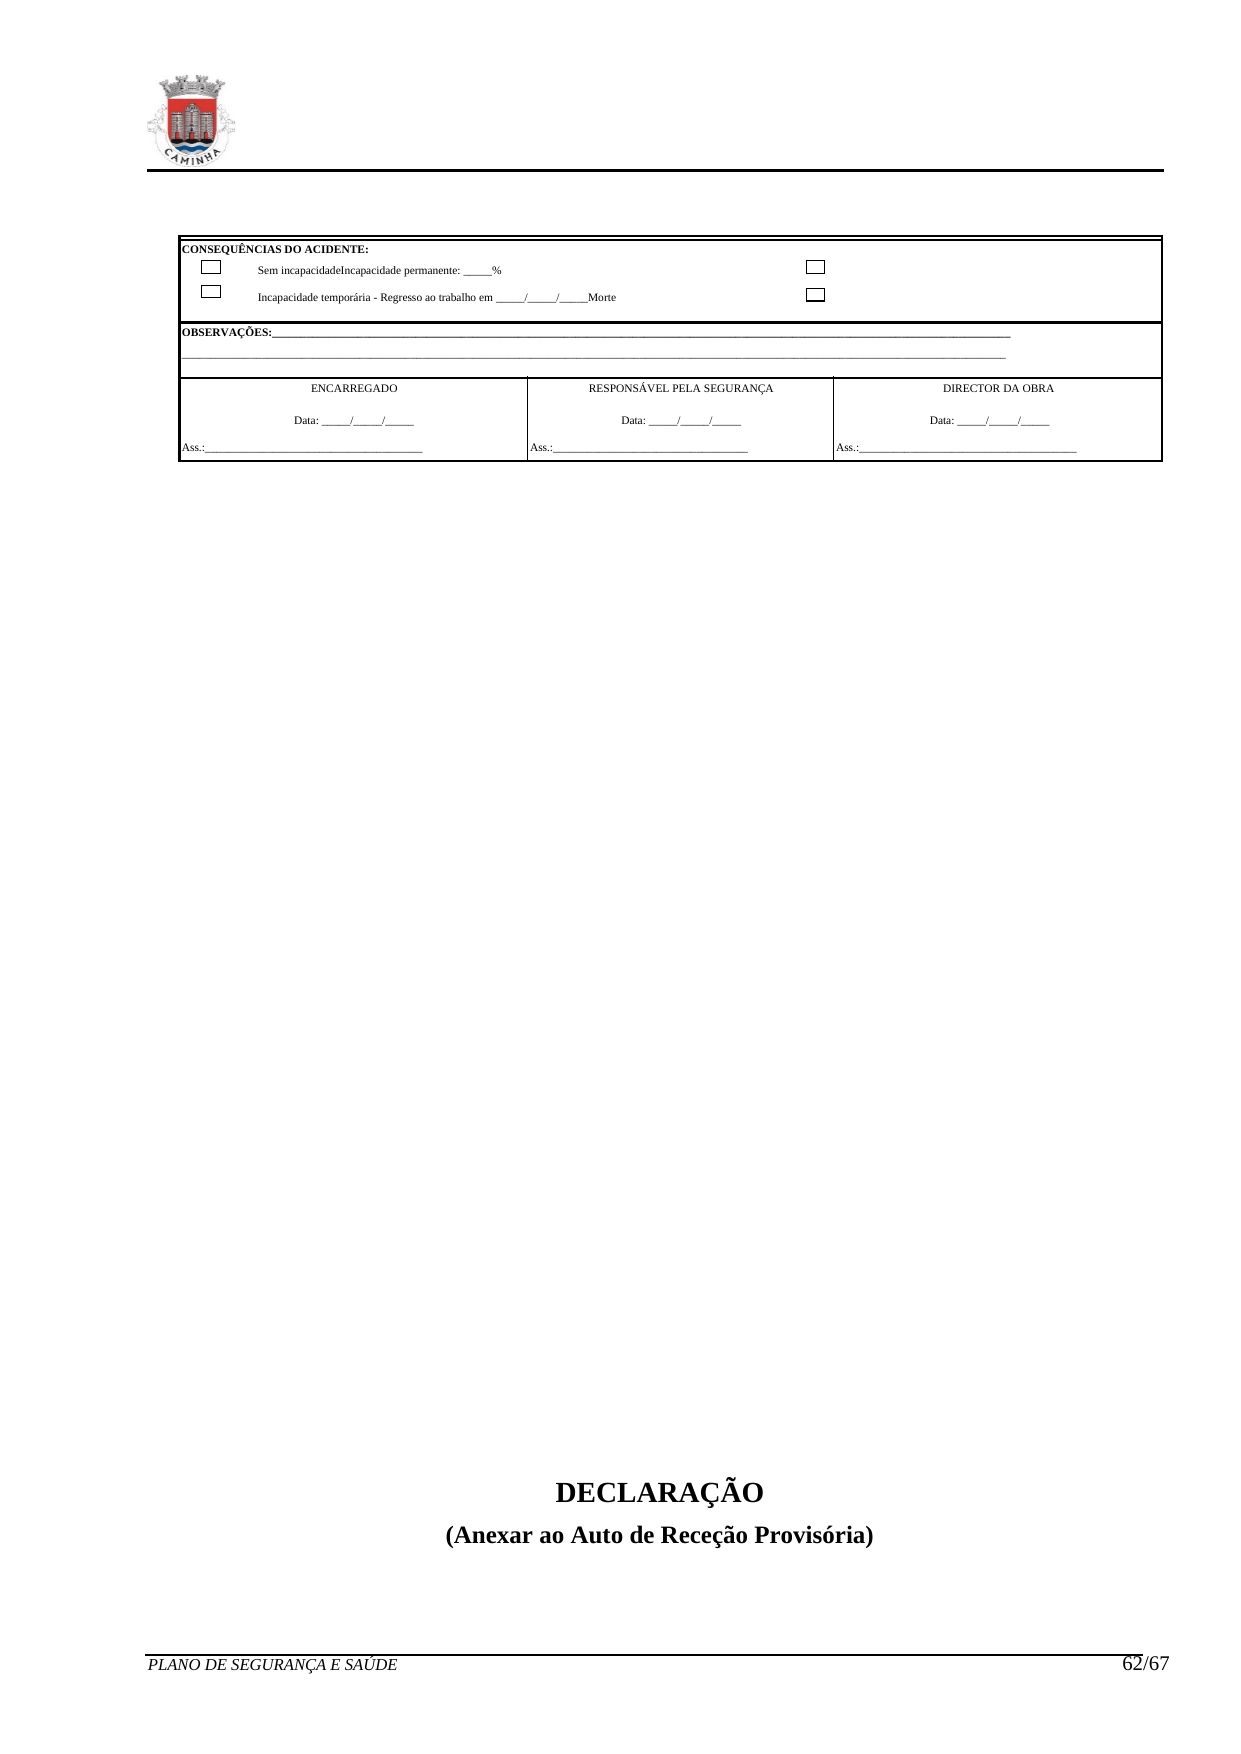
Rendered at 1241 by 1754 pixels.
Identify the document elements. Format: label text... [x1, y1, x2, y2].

table_cell Ass.:______________________________________ [834, 439, 1161, 460]
table_cell Data: _____/_____/_____ [834, 412, 1161, 439]
table_cell DIRECTOR DA OBRA [834, 379, 1161, 412]
subtitle DECLARAÇÃO [153, 1475, 1167, 1509]
table_cell Ass.:______________________________________ [181, 439, 527, 460]
table_cell OBSERVAÇÕES:_________________________________________________________________________________________________________________________________ ________________________________________________________________________________________________________________________________________________ [181, 324, 1161, 376]
text (Anexar ao Auto de Receção Provisória) [152, 1520, 1167, 1549]
picture [147, 75, 236, 167]
table_cell ENCARREGADO [181, 379, 527, 412]
table_cell Data: _____/_____/_____ [528, 412, 833, 439]
table_cell Ass.:__________________________________ [528, 439, 833, 460]
table_cell CONSEQUÊNCIAS DO ACIDENTE: Sem incapacidadeIncapacidade permanente: _____% Incapacidade temporária - Regresso ao trabalho em _____/_____/_____Morte [181, 241, 1161, 321]
table_cell Data: _____/_____/_____ [181, 412, 527, 439]
table_cell RESPONSÁVEL PELA SEGURANÇA [528, 379, 833, 412]
